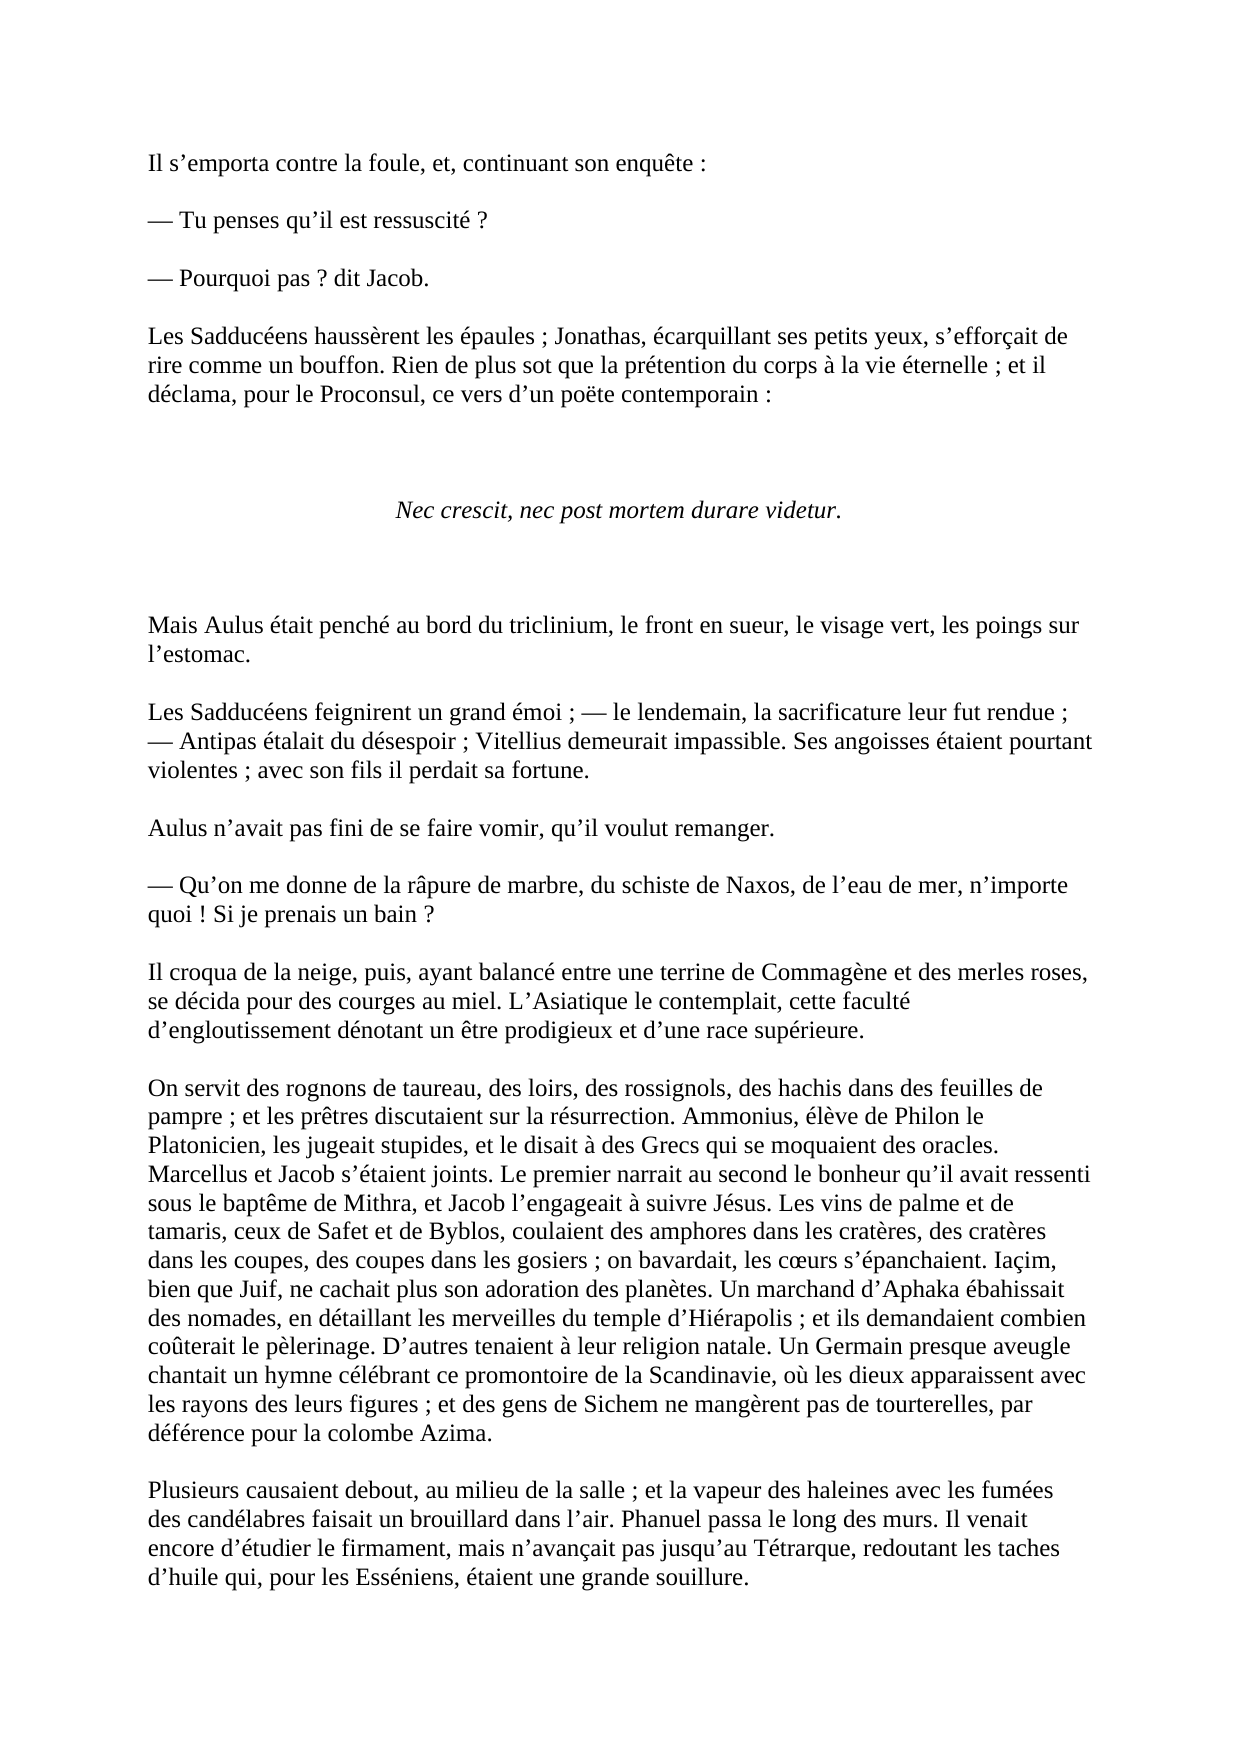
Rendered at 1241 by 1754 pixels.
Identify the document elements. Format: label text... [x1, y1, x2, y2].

text Il s’emporta contre la foule, et, continuant son enquête : [148, 148, 1093, 176]
text Plusieurs causaient debout, au milieu de la salle ; et la vapeur des haleines avec les fumées des candélabres faisait un brouillard dans l’air. Phanuel passa le long des murs. Il venait encore d’étudier le firmament, mais n’avançait pas jusqu’au Tétrarque, redoutant les taches d’huile qui, pour les Esséniens, étaient une grande souillure. [148, 1476, 1093, 1591]
text — Qu’on me donne de la râpure de marbre, du schiste de Naxos, de l’eau de mer, n’importe quoi ! Si je prenais un bain ? [148, 871, 1093, 928]
text Il croqua de la neige, puis, ayant balancé entre une terrine de Commagène et des merles roses, se décida pour des courges au miel. L’Asiatique le contemplait, cette faculté d’engloutissement dénotant un être prodigieux et d’une race supérieure. [148, 957, 1093, 1043]
text Les Sadducéens haussèrent les épaules ; Jonathas, écarquillant ses petits yeux, s’efforçait de rire comme un bouffon. Rien de plus sot que la prétention du corps à la vie éternelle ; et il déclama, pour le Proconsul, ce vers d’un poëte contemporain : [148, 321, 1093, 408]
text On servit des rognons de taureau, des loirs, des rossignols, des hachis dans des feuilles de pampre ; et les prêtres discutaient sur la résurrection. Ammonius, élève de Philon le Platonicien, les jugeait stupides, et le disait à des Grecs qui se moquaient des oracles. Marcellus et Jacob s’étaient joints. Le premier narrait au second le bonheur qu’il avait ressenti sous le baptême de Mithra, et Jacob l’engageait à suivre Jésus. Les vins de palme et de tamaris, ceux de Safet et de Byblos, coulaient des amphores dans les cratères, des cratères dans les coupes, des coupes dans les gosiers ; on bavardait, les cœurs s’épanchaient. Iaçim, bien que Juif, ne cachait plus son adoration des planètes. Un marchand d’Aphaka ébahissait des nomades, en détaillant les merveilles du temple d’Hiérapolis ; et ils demandaient combien coûterait le pèlerinage. D’autres tenaient à leur religion natale. Un Germain presque aveugle chantait un hymne célébrant ce promontoire de la Scandinavie, où les dieux apparaissent avec les rayons des leurs figures ; et des gens de Sichem ne mangèrent pas de tourterelles, par déférence pour la colombe Azima. [148, 1073, 1093, 1446]
text — Pourquoi pas ? dit Jacob. [148, 263, 1093, 292]
text — Tu penses qu’il est ressuscité ? [148, 206, 1093, 234]
text Nec crescit, nec post mortem durare videtur. [148, 495, 1093, 523]
text Les Sadducéens feignirent un grand émoi ; — le lendemain, la sacrificature leur fut rendue ; — Antipas étalait du désespoir ; Vitellius demeurait impassible. Ses angoisses étaient pourtant violentes ; avec son fils il perdait sa fortune. [148, 697, 1093, 783]
text Aulus n’avait pas fini de se faire vomir, qu’il voulut remanger. [148, 813, 1093, 841]
text Mais Aulus était penché au bord du triclinium, le front en sueur, le visage vert, les poings sur l’estomac. [148, 611, 1093, 668]
